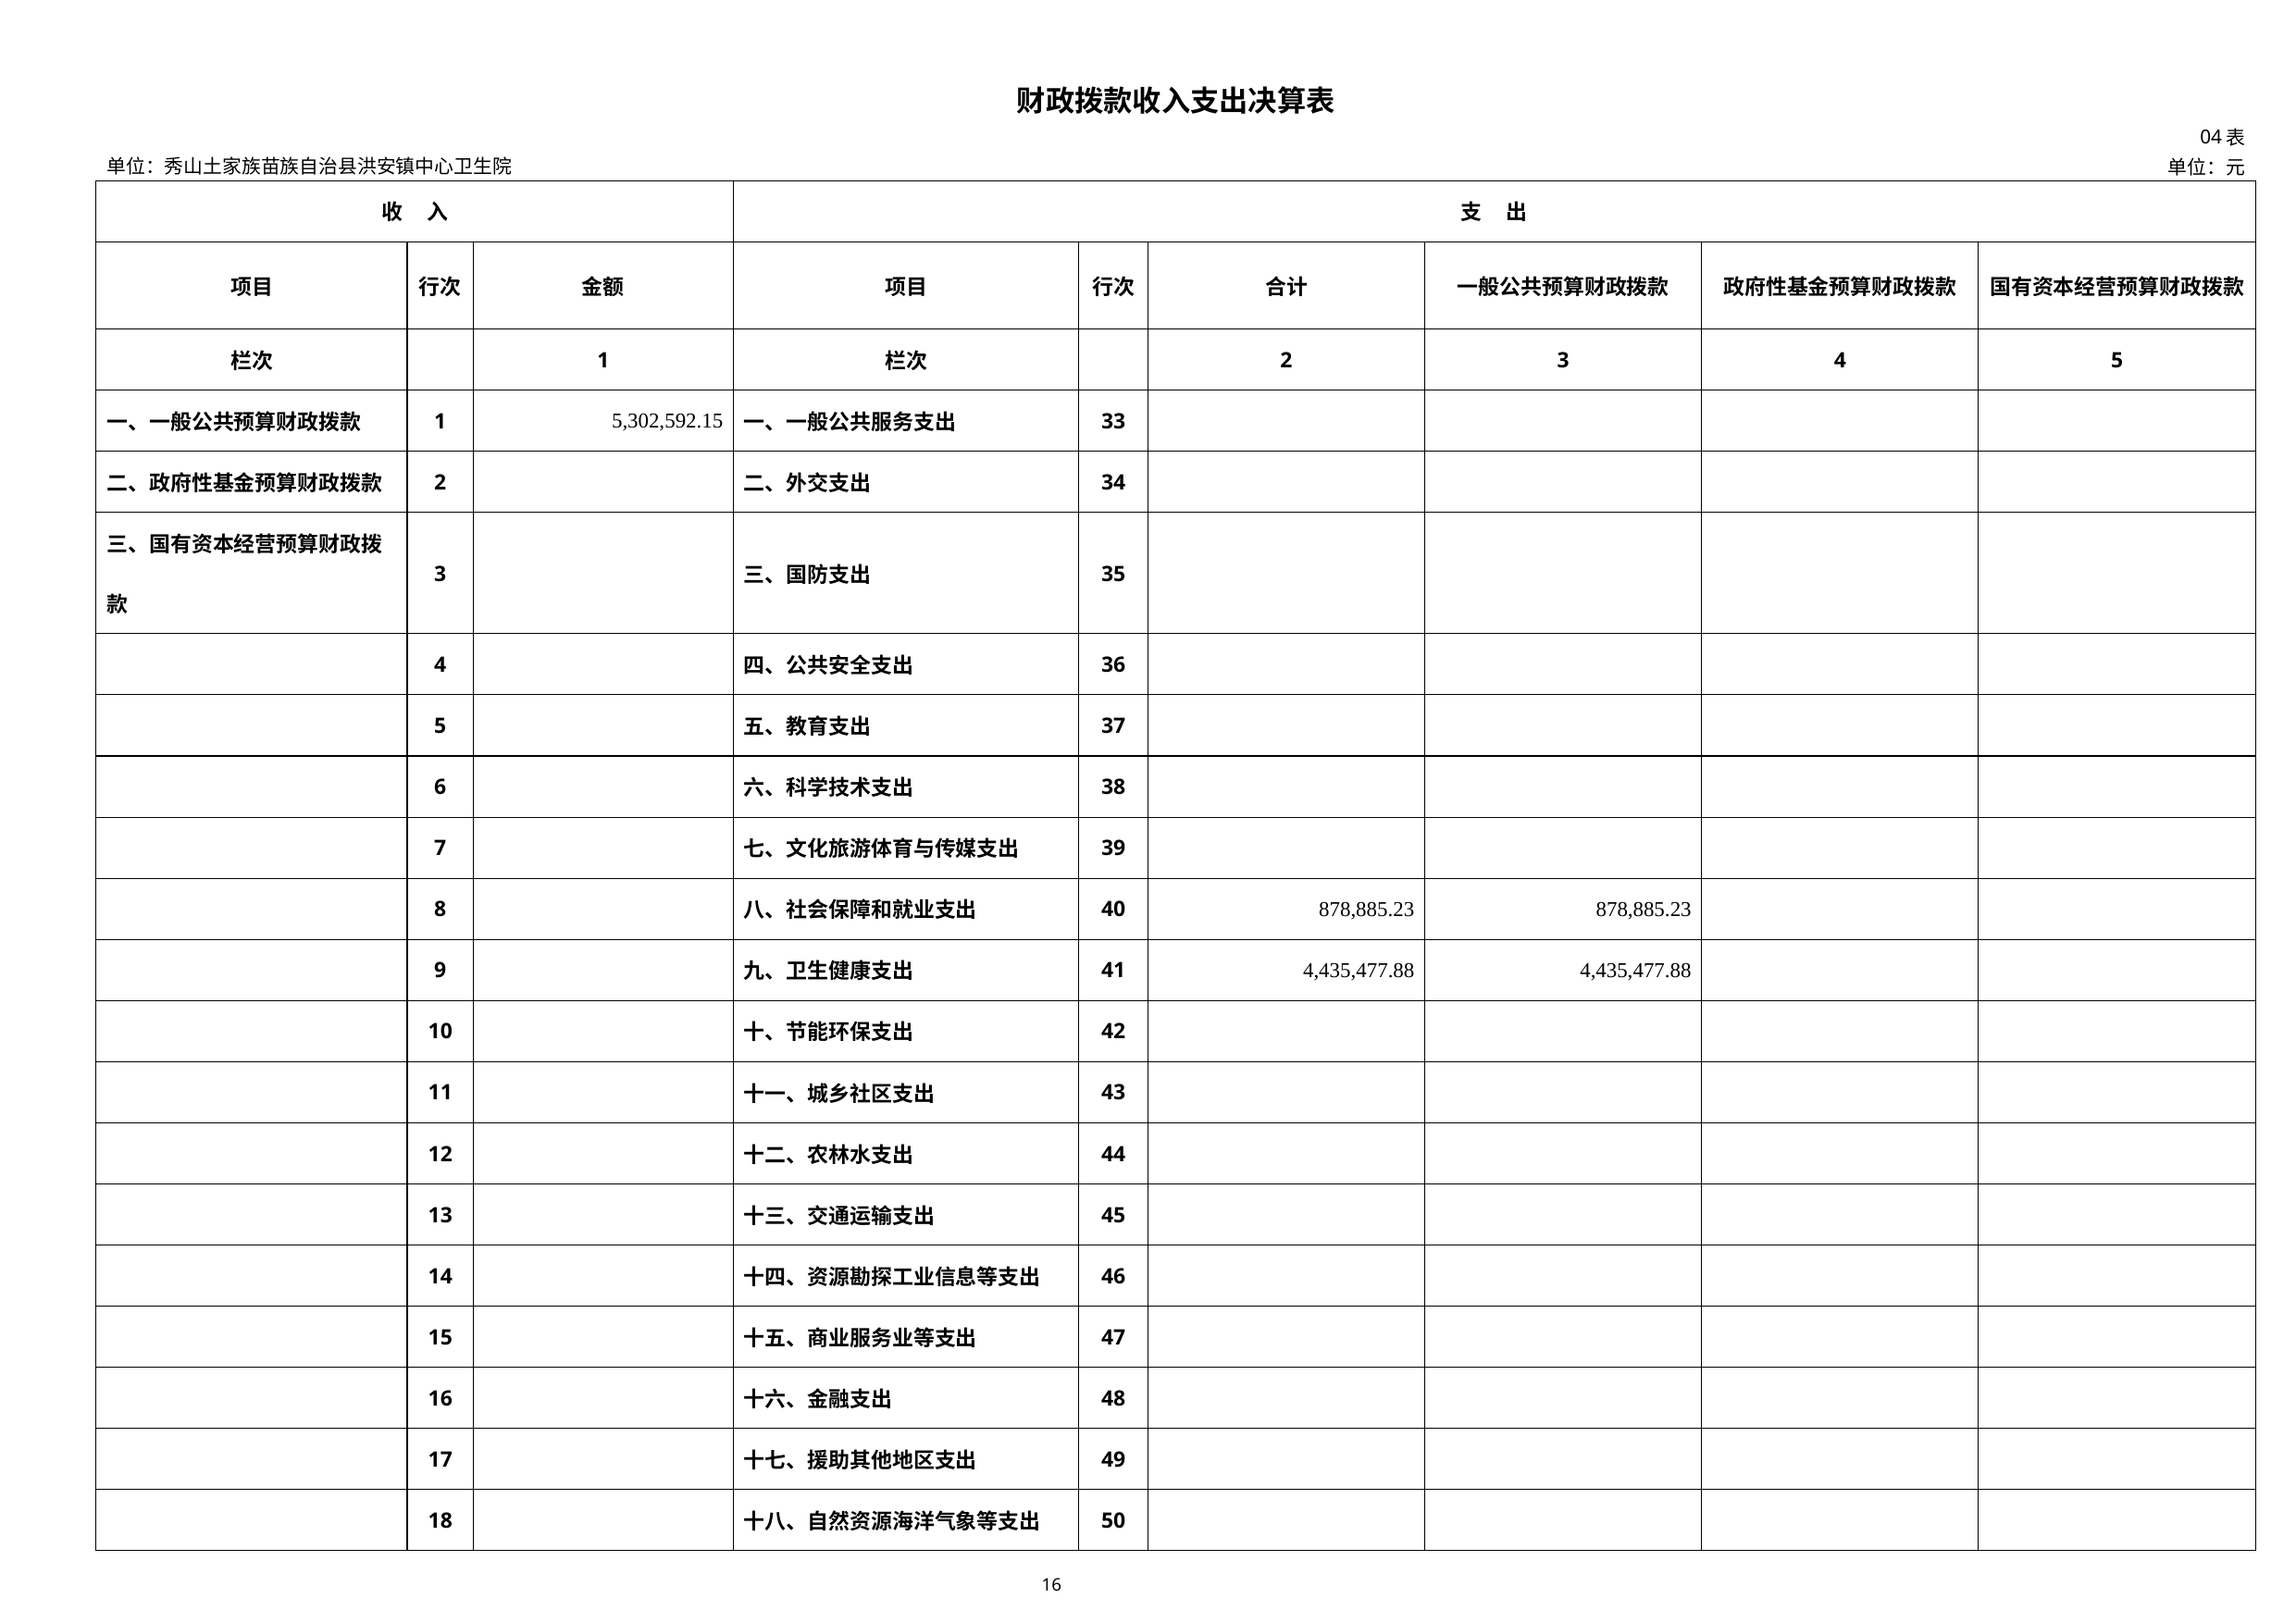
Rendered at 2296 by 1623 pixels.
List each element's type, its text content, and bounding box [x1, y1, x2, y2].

table_cell [1702, 1184, 1978, 1245]
table_cell 37 [1079, 695, 1148, 755]
table_cell [1148, 757, 1424, 816]
table_cell [1425, 1429, 1701, 1489]
table_cell [1425, 1001, 1701, 1061]
table_cell [474, 1307, 733, 1367]
table_cell [96, 1123, 406, 1183]
table_cell 13 [408, 1184, 473, 1245]
table_cell 单位：秀山土家族苗族自治县洪安镇中心卫生院 [96, 120, 1979, 180]
table_cell 三、国有资本经营预算财政拨款 [96, 513, 406, 633]
table_cell [1425, 1184, 1701, 1245]
table_cell [96, 879, 406, 938]
table_cell 支 出 [734, 181, 2255, 242]
table_cell [96, 1001, 406, 1061]
table_cell 九、卫生健康支出 [734, 940, 1078, 1000]
table_cell [1425, 1368, 1701, 1428]
table_cell 十六、金融支出 [734, 1368, 1078, 1428]
table_cell [96, 695, 406, 755]
table_cell 15 [408, 1307, 473, 1367]
table_cell [1979, 1001, 2255, 1061]
table_cell 41 [1079, 940, 1148, 1000]
table_cell [1702, 390, 1978, 451]
table_cell 八、社会保障和就业支出 [734, 879, 1078, 938]
table_cell [96, 1307, 406, 1367]
table_cell 行次 [408, 242, 473, 328]
table_cell [474, 452, 733, 512]
table_cell [96, 634, 406, 694]
table_cell [1979, 513, 2255, 633]
table_cell 4 [408, 634, 473, 694]
table_cell [1425, 390, 1701, 451]
table_cell 一般公共预算财政拨款 [1425, 242, 1701, 328]
table_cell [1979, 390, 2255, 451]
table_cell [474, 940, 733, 1000]
table_cell 收 入 [96, 181, 733, 242]
table_cell 878,885.23 [1148, 879, 1424, 938]
table_cell 1 [408, 390, 473, 451]
table_cell 十四、资源勘探工业信息等支出 [734, 1245, 1078, 1306]
table_cell [1425, 1245, 1701, 1306]
table_cell 4,435,477.88 [1148, 940, 1424, 1000]
table_cell 46 [1079, 1245, 1148, 1306]
table_cell 五、教育支出 [734, 695, 1078, 755]
table_cell [1079, 329, 1148, 390]
table_cell [1148, 1429, 1424, 1489]
table_cell 四、公共安全支出 [734, 634, 1078, 694]
table_cell 十二、农林水支出 [734, 1123, 1078, 1183]
table_cell [1702, 1429, 1978, 1489]
table_cell 10 [408, 1001, 473, 1061]
table_cell [1979, 818, 2255, 877]
table_cell [1425, 1062, 1701, 1122]
table_cell [1148, 1123, 1424, 1183]
table_cell 二、外交支出 [734, 452, 1078, 512]
table_cell 十五、商业服务业等支出 [734, 1307, 1078, 1367]
table_cell [1425, 818, 1701, 877]
table_cell [96, 1490, 406, 1550]
table_cell [1702, 452, 1978, 512]
table_header 财政拨款收入支出决算表 [96, 60, 2255, 119]
table_cell [96, 1245, 406, 1306]
table_cell [1702, 879, 1978, 938]
table_cell 十、节能环保支出 [734, 1001, 1078, 1061]
table_cell [1148, 695, 1424, 755]
table_cell 35 [1079, 513, 1148, 633]
table_cell [1979, 1368, 2255, 1428]
table_cell 六、科学技术支出 [734, 757, 1078, 816]
table_cell [1979, 1123, 2255, 1183]
table_cell [1148, 1368, 1424, 1428]
table_cell 3 [1425, 329, 1701, 390]
table_cell 行次 [1079, 242, 1148, 328]
table_cell 38 [1079, 757, 1148, 816]
table_cell [1425, 452, 1701, 512]
table_cell [1979, 879, 2255, 938]
table_cell 17 [408, 1429, 473, 1489]
table_cell 49 [1079, 1429, 1148, 1489]
table_cell [1702, 1062, 1978, 1122]
table_cell 40 [1079, 879, 1148, 938]
table_cell 三、国防支出 [734, 513, 1078, 633]
table_cell 国有资本经营预算财政拨款 [1979, 242, 2255, 328]
table_cell [1979, 1307, 2255, 1367]
table_cell 十八、自然资源海洋气象等支出 [734, 1490, 1078, 1550]
table_cell [1979, 1490, 2255, 1550]
table_cell 项目 [96, 242, 406, 328]
table_cell [96, 1062, 406, 1122]
table_cell 2 [1148, 329, 1424, 390]
table_cell [1148, 390, 1424, 451]
table_cell 47 [1079, 1307, 1148, 1367]
table_cell [1702, 1245, 1978, 1306]
table_cell 十三、交通运输支出 [734, 1184, 1078, 1245]
table_cell 二、政府性基金预算财政拨款 [96, 452, 406, 512]
table_cell [1425, 1123, 1701, 1183]
table_cell 4,435,477.88 [1425, 940, 1701, 1000]
table_cell 42 [1079, 1001, 1148, 1061]
table_cell [474, 1001, 733, 1061]
table_cell 项目 [734, 242, 1078, 328]
table_cell [474, 1123, 733, 1183]
table_cell [96, 940, 406, 1000]
table_cell [474, 695, 733, 755]
table_cell 6 [408, 757, 473, 816]
table_cell 合计 [1148, 242, 1424, 328]
table_cell 一、一般公共服务支出 [734, 390, 1078, 451]
table_cell [1702, 1368, 1978, 1428]
table_cell [1702, 818, 1978, 877]
table_cell [474, 513, 733, 633]
table_cell 单位：元 [1979, 150, 2255, 180]
table_cell 39 [1079, 818, 1148, 877]
table_cell 12 [408, 1123, 473, 1183]
table_cell [1425, 757, 1701, 816]
table_cell [1979, 1062, 2255, 1122]
table_cell 11 [408, 1062, 473, 1122]
table_cell 50 [1079, 1490, 1148, 1550]
table_cell [474, 1490, 733, 1550]
table_cell [1425, 695, 1701, 755]
table_cell 48 [1079, 1368, 1148, 1428]
table_cell [96, 1368, 406, 1428]
table_cell 1 [474, 329, 733, 390]
table_cell [474, 1429, 733, 1489]
table_cell 18 [408, 1490, 473, 1550]
table_cell [1148, 513, 1424, 633]
table_cell 14 [408, 1245, 473, 1306]
table_cell [1702, 940, 1978, 1000]
table_cell [1148, 818, 1424, 877]
table_cell [474, 757, 733, 816]
table_cell [1979, 1184, 2255, 1245]
table_cell 7 [408, 818, 473, 877]
table_cell [1702, 757, 1978, 816]
table_cell [1702, 513, 1978, 633]
table_cell [1148, 634, 1424, 694]
table_cell [1979, 1429, 2255, 1489]
table_cell [408, 329, 473, 390]
table_cell [1148, 1490, 1424, 1550]
table_cell 一、一般公共预算财政拨款 [96, 390, 406, 451]
table_cell 34 [1079, 452, 1148, 512]
table_cell 2 [408, 452, 473, 512]
table_cell [1148, 452, 1424, 512]
table_cell 5 [1979, 329, 2255, 390]
table_cell [1148, 1307, 1424, 1367]
table_cell 政府性基金预算财政拨款 [1702, 242, 1978, 328]
table_cell [1148, 1062, 1424, 1122]
table_cell [1702, 1123, 1978, 1183]
table_cell 3 [408, 513, 473, 633]
table_cell [96, 757, 406, 816]
table_cell 16 [408, 1368, 473, 1428]
table_cell 36 [1079, 634, 1148, 694]
table_cell 金额 [474, 242, 733, 328]
table_cell [96, 1429, 406, 1489]
table_cell [474, 1184, 733, 1245]
table_cell [1979, 695, 2255, 755]
table_cell [474, 1368, 733, 1428]
table_cell [1979, 940, 2255, 1000]
table_cell 44 [1079, 1123, 1148, 1183]
table_cell 4 [1702, 329, 1978, 390]
table_cell 七、文化旅游体育与传媒支出 [734, 818, 1078, 877]
table_cell 33 [1079, 390, 1148, 451]
table_cell 5,302,592.15 [474, 390, 733, 451]
table_cell [1425, 1490, 1701, 1550]
table_cell 5 [408, 695, 473, 755]
table_cell 8 [408, 879, 473, 938]
table_cell [1148, 1245, 1424, 1306]
table_cell [1702, 695, 1978, 755]
table_cell [474, 1245, 733, 1306]
table_cell [1148, 1001, 1424, 1061]
table_cell [1702, 1490, 1978, 1550]
table_cell [474, 818, 733, 877]
table_cell [1425, 1307, 1701, 1367]
table_cell 04表 [1979, 120, 2255, 150]
table_cell [1979, 452, 2255, 512]
table_cell 878,885.23 [1425, 879, 1701, 938]
table_cell [1425, 513, 1701, 633]
table_cell [96, 818, 406, 877]
table_cell 十七、援助其他地区支出 [734, 1429, 1078, 1489]
table_cell [474, 634, 733, 694]
table_cell [474, 1062, 733, 1122]
table_cell [1702, 1307, 1978, 1367]
table_cell [474, 879, 733, 938]
table_cell 9 [408, 940, 473, 1000]
table_cell 43 [1079, 1062, 1148, 1122]
table_cell 栏次 [734, 329, 1078, 390]
table_cell [1148, 1184, 1424, 1245]
table_cell [1979, 1245, 2255, 1306]
table_cell [1979, 634, 2255, 694]
table_cell [1979, 757, 2255, 816]
table_cell 栏次 [96, 329, 406, 390]
table_cell [1702, 1001, 1978, 1061]
table_cell 十一、城乡社区支出 [734, 1062, 1078, 1122]
table_cell 45 [1079, 1184, 1148, 1245]
table_cell [1702, 634, 1978, 694]
table_cell [96, 1184, 406, 1245]
table_cell [1425, 634, 1701, 694]
